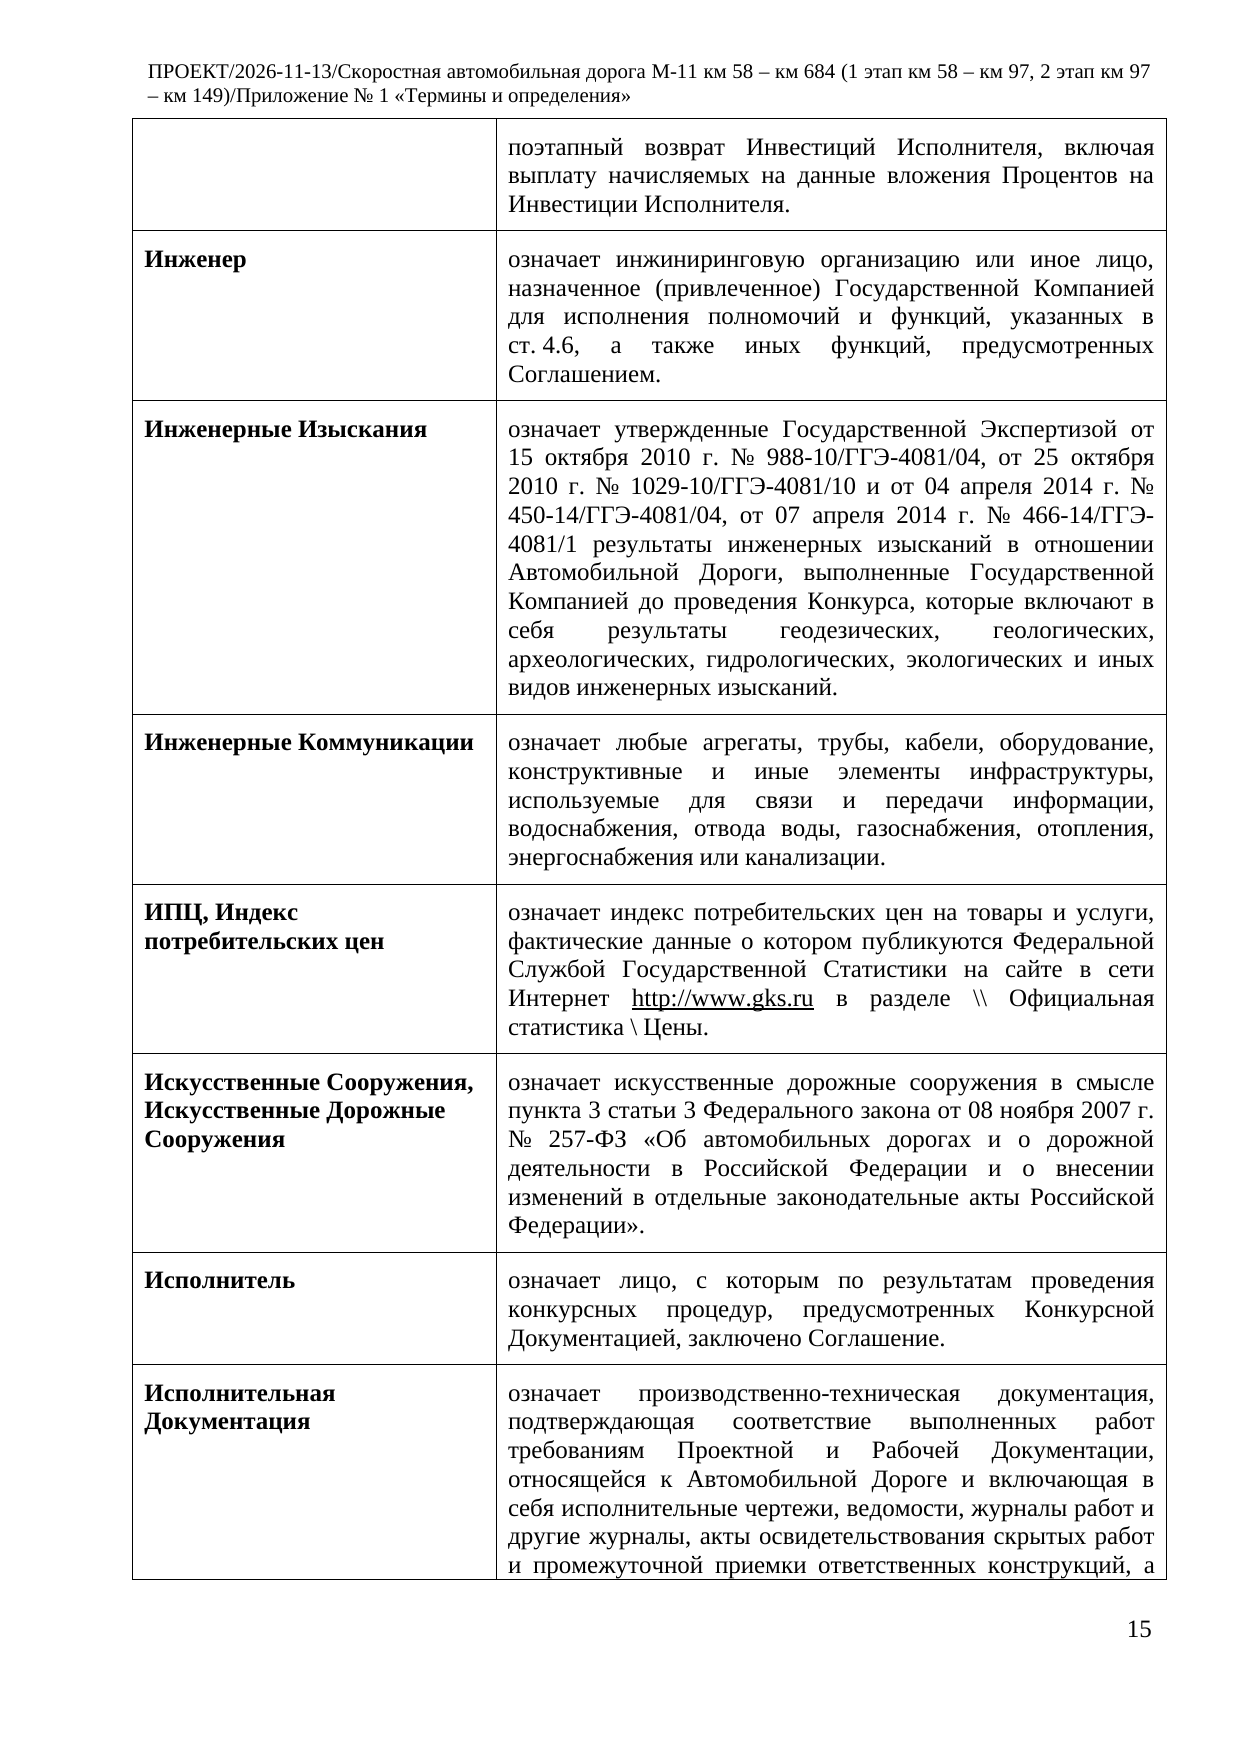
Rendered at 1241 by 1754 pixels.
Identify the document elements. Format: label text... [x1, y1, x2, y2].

table_cell Исполнитель [133, 1253, 496, 1364]
table_cell означает инжиниринговую организацию или иное лицо, назначенное (привлеченное) Государственной Компанией для исполнения полномочий и функций, указанных в ст. 4.6, а также иных функций, предусмотренных Соглашением. [497, 231, 1166, 400]
table_cell Инженер [133, 231, 496, 400]
table_cell Инженерные Коммуникации [133, 715, 496, 883]
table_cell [133, 1365, 496, 1579]
table_cell означает индекс потребительских цен на товары и услуги, фактические данные о котором публикуются Федеральной Службой Государственной Статистики на сайте в сети Интернет http://www.gks.ru в разделе \\ Официальная статистика \ Цены. [497, 885, 1166, 1053]
table_cell Инженерные Изыскания [133, 401, 496, 714]
table_cell означает лицо, с которым по результатам проведения конкурсных процедур, предусмотренных Конкурсной Документацией, заключено Соглашение. [497, 1253, 1166, 1364]
table_cell означает любые агрегаты, трубы, кабели, оборудование, конструктивные и иные элементы инфраструктуры, используемые для связи и передачи информации, водоснабжения, отвода воды, газоснабжения, отопления, энергоснабжения или канализации. [497, 715, 1166, 883]
table_cell означает искусственные дорожные сооружения в смысле пункта 3 статьи 3 Федерального закона от 08 ноября 2007 г. № 257-ФЗ «Об автомобильных дорогах и о дорожной деятельности в Российской Федерации и о внесении изменений в отдельные законодательные акты Российской Федерации». [497, 1054, 1166, 1252]
table_cell означает утвержденные Государственной Экспертизой от 15 октября 2010 г. № 988-10/ГГЭ-4081/04, от 25 октября 2010 г. № 1029-10/ГГЭ-4081/10 и от 04 апреля 2014 г. № 450-14/ГГЭ-4081/04, от 07 апреля 2014 г. № 466-14/ГГЭ-4081/1 результаты инженерных изысканий в отношении Автомобильной Дороги, выполненные Государственной Компанией до проведения Конкурса, которые включают в себя результаты геодезических, геологических, археологических, гидрологических, экологических и иных видов инженерных изысканий. [497, 401, 1166, 714]
table_cell ИПЦ, Индекс потребительских цен [133, 885, 496, 1053]
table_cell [497, 1365, 1166, 1579]
table_cell Искусственные Сооружения, Искусственные Дорожные Сооружения [133, 1054, 496, 1252]
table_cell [133, 119, 496, 230]
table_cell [497, 119, 1166, 230]
